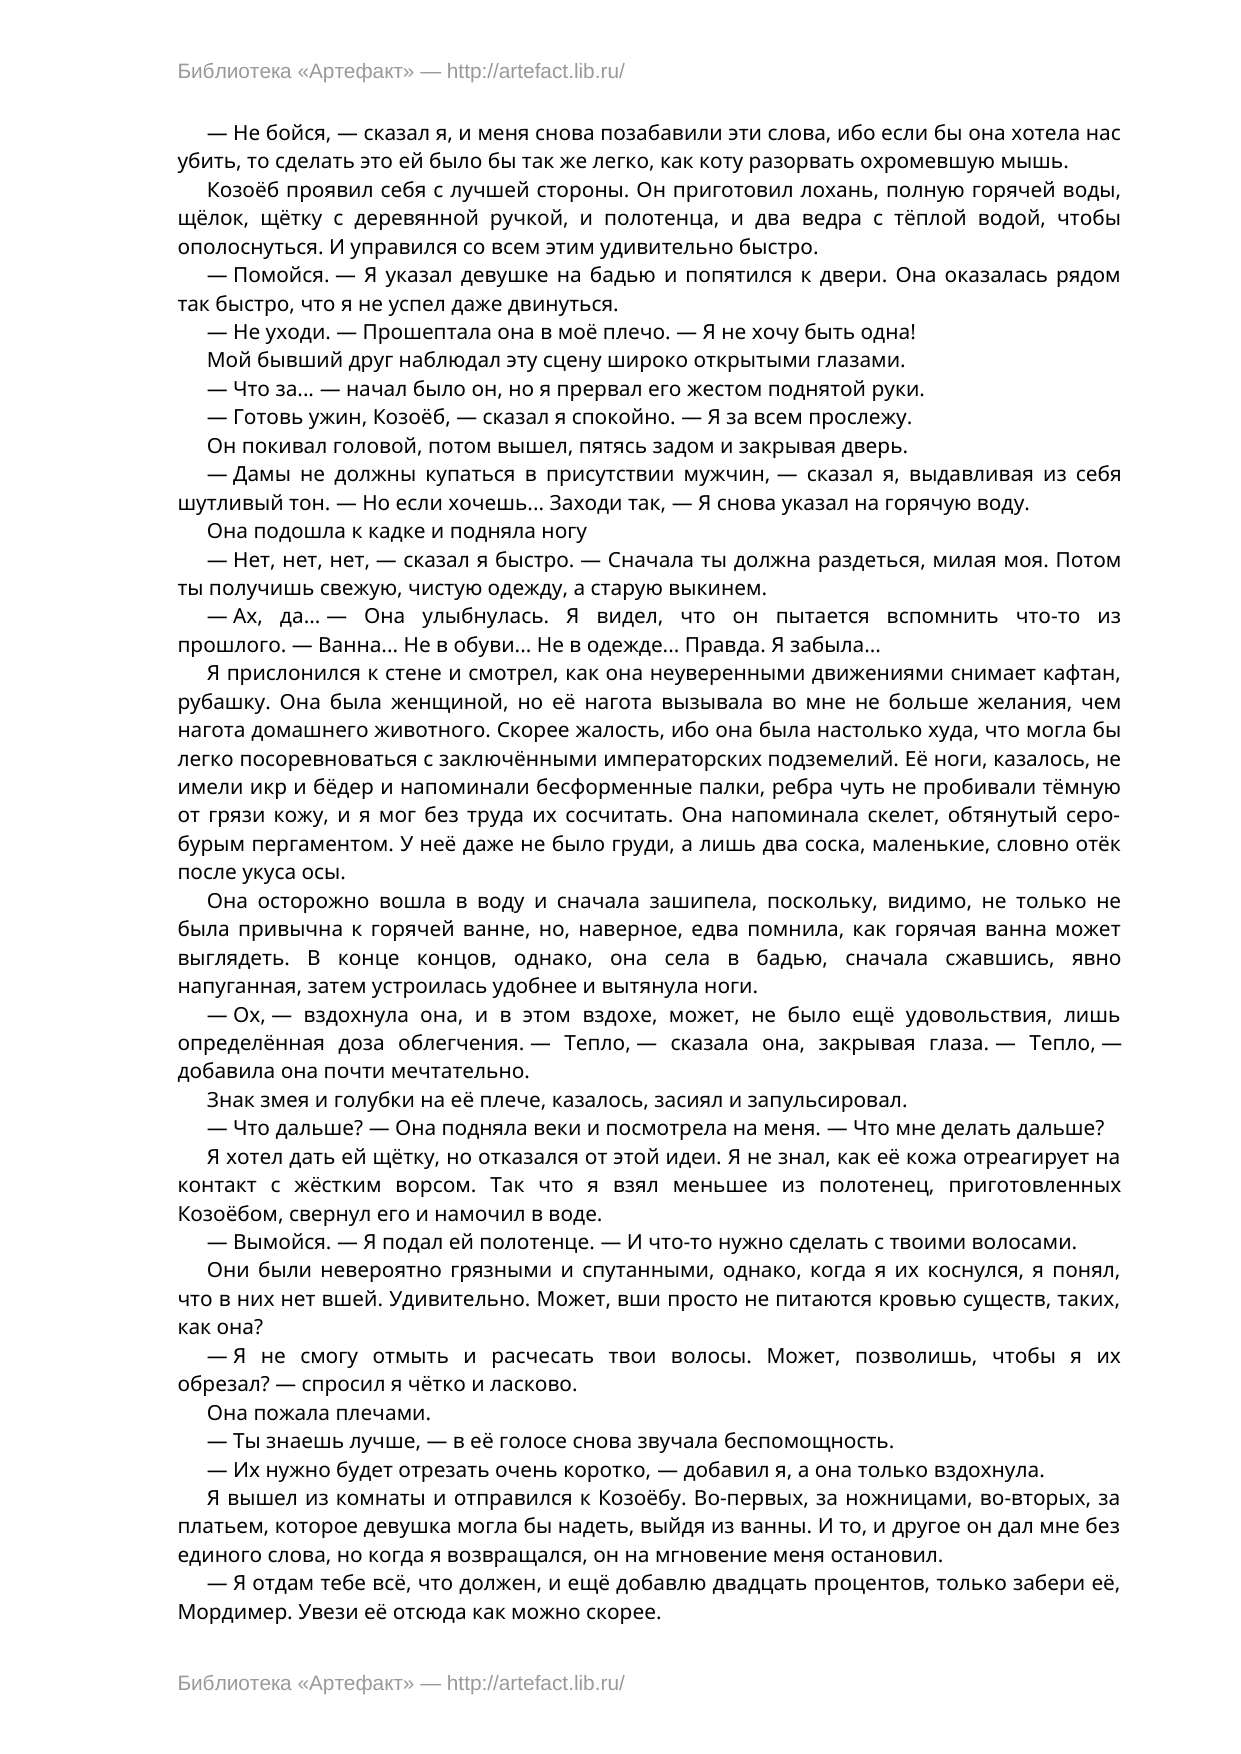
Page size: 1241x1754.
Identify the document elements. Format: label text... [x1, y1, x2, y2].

text — Готовь ужин, Козоёб, — сказал я спокойно. — Я за всем прослежу. [177, 402, 1122, 431]
text — Я отдам тебе всё, что должен, и ещё добавлю двадцать процентов, только забери её, Мордимер. Увези её отсюда как можно скорее. [177, 1568, 1122, 1625]
text — Что дальше? — Она подняла веки и посмотрела на меня. — Что мне делать дальше? [177, 1113, 1122, 1142]
text — Дамы не должны купаться в присутствии мужчин, — сказал я, выдавливая из себя шутливый тон. — Но если хочешь... Заходи так, — Я снова указал на горячую воду. [177, 459, 1122, 516]
text Она осторожно вошла в воду и сначала зашипела, поскольку, видимо, не только не была привычна к горячей ванне, но, наверное, едва помнила, как горячая ванна может выглядеть. В конце концов, однако, она села в бадью, сначала сжавшись, явно напуганная, затем устроилась удобнее и вытянула ноги. [177, 886, 1122, 1000]
text — Не уходи. — Прошептала она в моё плечо. — Я не хочу быть одна! [177, 317, 1122, 346]
text Я прислонился к стене и смотрел, как она неуверенными движениями снимает кафтан, рубашку. Она была женщиной, но её нагота вызывала во мне не больше желания, чем нагота домашнего животного. Скорее жалость, ибо она была настолько худа, что могла бы легко посоревноваться с заключёнными императорских подземелий. Её ноги, казалось, не имели икр и бёдер и напоминали бесформенные палки, ребра чуть не пробивали тёмную от грязи кожу, и я мог без труда их сосчитать. Она напоминала скелет, обтянутый серо-бурым пергаментом. У неё даже не было груди, а лишь два соска, маленькие, словно отёк после укуса осы. [177, 658, 1122, 886]
text Он покивал головой, потом вышел, пятясь задом и закрывая дверь. [177, 431, 1122, 459]
text — Ты знаешь лучше, — в её голосе снова звучала беспомощность. [177, 1426, 1122, 1455]
text — Не бойся, — сказал я, и меня снова позабавили эти слова, ибо если бы она хотела нас убить, то сделать это ей было бы так же легко, как коту разорвать охромевшую мышь. [177, 118, 1122, 175]
text Козоёб проявил себя с лучшей стороны. Он приготовил лохань, полную горячей воды, щёлок, щётку с деревянной ручкой, и полотенца, и два ведра с тёплой водой, чтобы ополоснуться. И управился со всем этим удивительно быстро. [177, 175, 1122, 260]
text — Что за... — начал было он, но я прервал его жестом поднятой руки. [177, 374, 1122, 402]
text — Нет, нет, нет, — сказал я быстро. — Сначала ты должна раздеться, милая моя. Потом ты получишь свежую, чистую одежду, а старую выкинем. [177, 545, 1122, 602]
text Я вышел из комнаты и отправился к Козоёбу. Во-первых, за ножницами, во-вторых, за платьем, которое девушка могла бы надеть, выйдя из ванны. И то, и другое он дал мне без единого слова, но когда я возвращался, он на мгновение меня остановил. [177, 1483, 1122, 1568]
text — Ох, — вздохнула она, и в этом вздохе, может, не было ещё удовольствия, лишь определённая доза облегчения. — Тепло, — сказала она, закрывая глаза. — Тепло, — добавила она почти мечтательно. [177, 1000, 1122, 1085]
text Они были невероятно грязными и спутанными, однако, когда я их коснулся, я понял, что в них нет вшей. Удивительно. Может, вши просто не питаются кровью существ, таких, как она? [177, 1256, 1122, 1341]
text — Я не смогу отмыть и расчесать твои волосы. Может, позволишь, чтобы я их обрезал? — спросил я чётко и ласково. [177, 1341, 1122, 1398]
text Я хотел дать ей щётку, но отказался от этой идеи. Я не знал, как её кожа отреагирует на контакт с жёстким ворсом. Так что я взял меньшее из полотенец, приготовленных Козоёбом, свернул его и намочил в воде. [177, 1142, 1122, 1227]
text Знак змея и голубки на её плече, казалось, засиял и запульсировал. [177, 1085, 1122, 1113]
text Она подошла к кадке и подняла ногу [177, 516, 1122, 545]
text — Помойся. — Я указал девушке на бадью и попятился к двери. Она оказалась рядом так быстро, что я не успел даже двинуться. [177, 260, 1122, 317]
text Она пожала плечами. [177, 1398, 1122, 1426]
text — Вымойся. — Я подал ей полотенце. — И что-то нужно сделать с твоими волосами. [177, 1227, 1122, 1256]
text — Ах, да... — Она улыбнулась. Я видел, что он пытается вспомнить что-то из прошлого. — Ванна... Не в обуви... Не в одежде... Правда. Я забыла... [177, 602, 1122, 658]
text — Их нужно будет отрезать очень коротко, — добавил я, а она только вздохнула. [177, 1455, 1122, 1483]
text Мой бывший друг наблюдал эту сцену широко открытыми глазами. [177, 346, 1122, 374]
